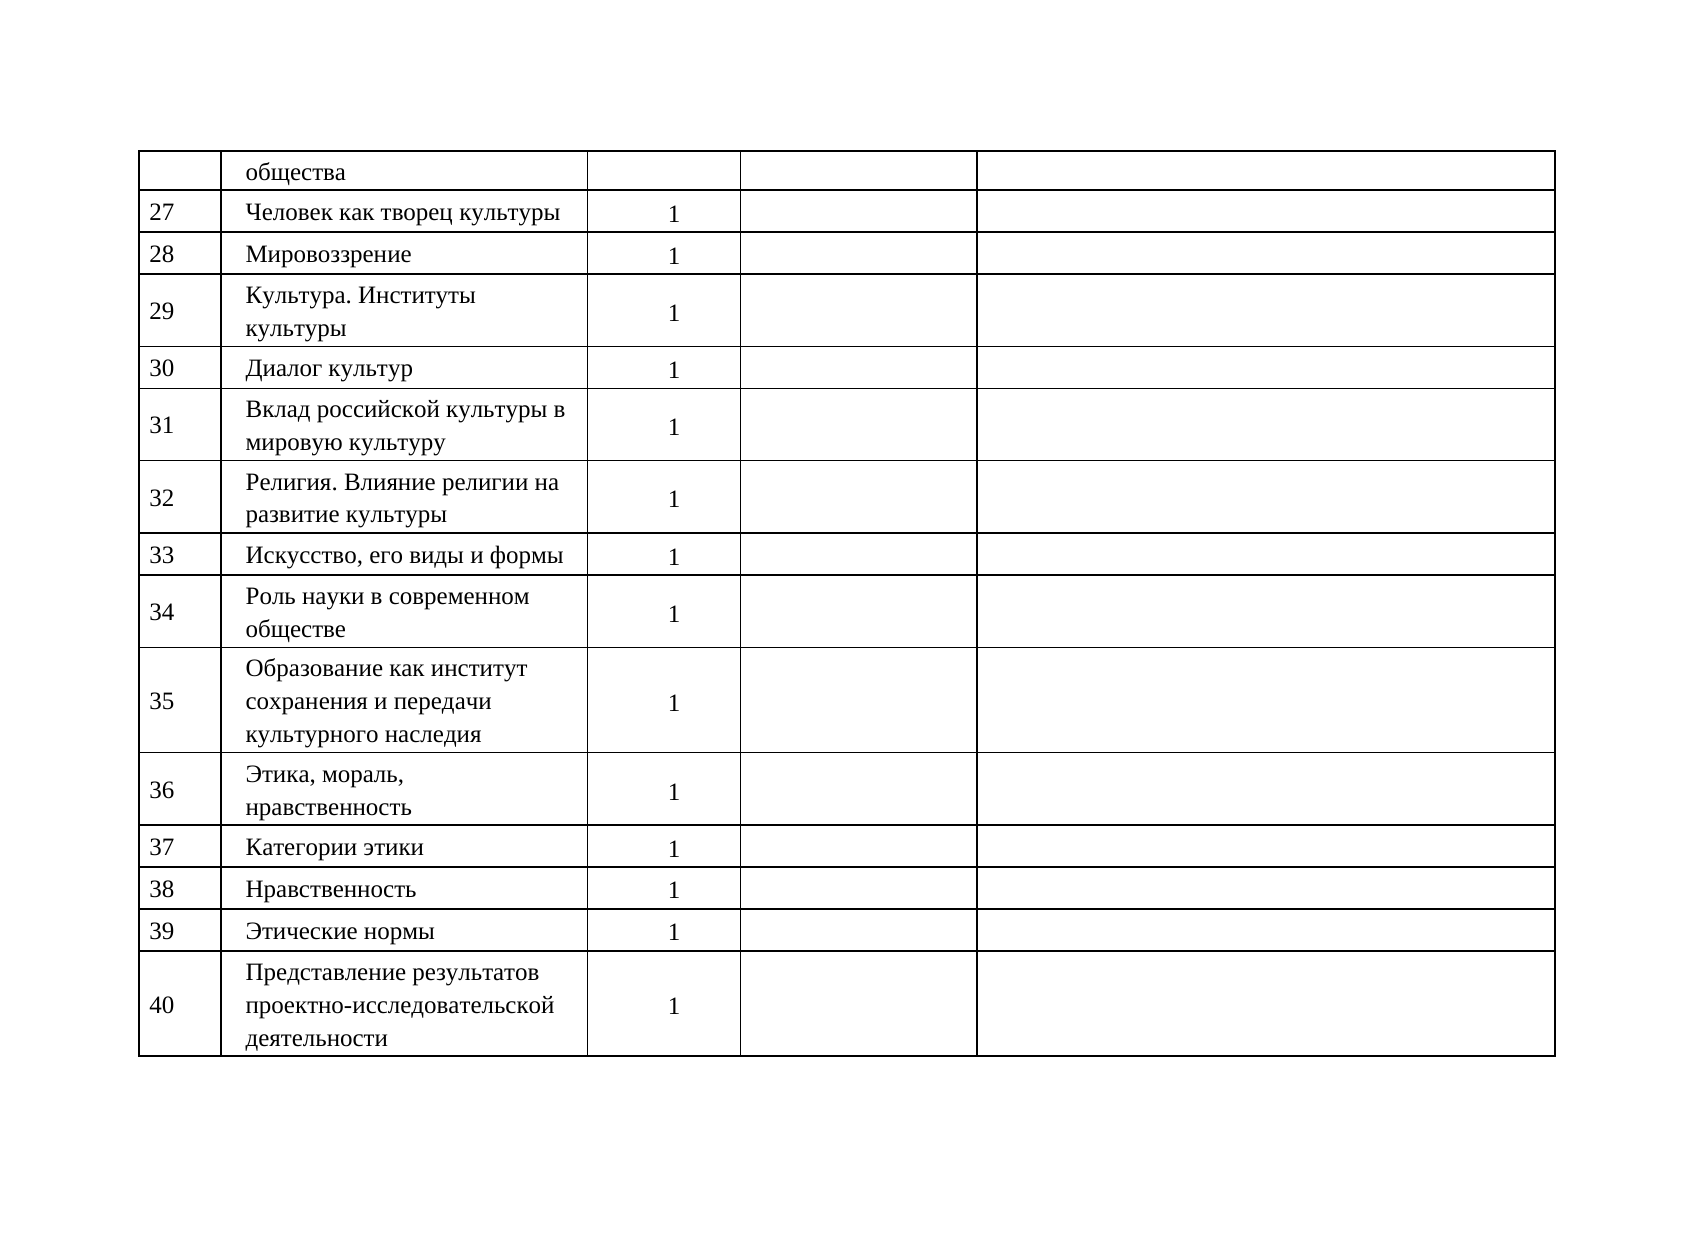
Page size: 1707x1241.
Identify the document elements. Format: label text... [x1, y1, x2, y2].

table_cell 34 [140, 576, 220, 646]
table_cell 1 [588, 868, 740, 908]
table_cell 1 [588, 233, 740, 273]
table_cell [978, 152, 1554, 189]
table_cell 31 [140, 389, 220, 460]
table_cell [741, 275, 976, 346]
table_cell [222, 152, 587, 189]
table_cell [978, 648, 1554, 752]
table_cell 1 [588, 275, 740, 346]
table_cell 35 [140, 648, 220, 752]
table_cell [978, 534, 1554, 574]
table_cell 29 [140, 275, 220, 346]
table_cell [741, 576, 976, 646]
table_cell [978, 910, 1554, 950]
table_cell 38 [140, 868, 220, 908]
table_cell [978, 952, 1554, 1055]
table_cell [978, 753, 1554, 824]
table_cell Образование как институт сохранения и передачи культурного наследия [222, 648, 587, 752]
table_cell [741, 534, 976, 574]
table_cell [741, 461, 976, 532]
table_cell [978, 347, 1554, 387]
table_cell [741, 152, 976, 189]
table_cell 1 [588, 952, 740, 1055]
table_cell Этика, мораль, нравственность [222, 753, 587, 824]
table_cell 1 [588, 347, 740, 387]
table_cell 1 [588, 910, 740, 950]
table_cell 32 [140, 461, 220, 532]
table_cell [741, 753, 976, 824]
table_cell 30 [140, 347, 220, 387]
table_cell Категории этики [222, 826, 587, 866]
table_cell Религия. Влияние религии на развитие культуры [222, 461, 587, 532]
table_cell 28 [140, 233, 220, 273]
table_cell [978, 233, 1554, 273]
table_cell 39 [140, 910, 220, 950]
table_cell [978, 191, 1554, 231]
table_cell 26 [140, 152, 220, 189]
table_cell Мировоззрение [222, 233, 587, 273]
table_cell 1 [588, 461, 740, 532]
table_cell 27 [140, 191, 220, 231]
table_cell 37 [140, 826, 220, 866]
table_cell 1 [588, 753, 740, 824]
table_cell Диалог культур [222, 347, 587, 387]
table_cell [222, 952, 587, 1055]
table_cell 1 [588, 389, 740, 460]
table_cell Роль науки в современном обществе [222, 576, 587, 646]
table_cell 1 [588, 826, 740, 866]
table_cell 36 [140, 753, 220, 824]
table_cell [741, 389, 976, 460]
table_cell 33 [140, 534, 220, 574]
table_cell Вклад российской культуры в мировую культуру [222, 389, 587, 460]
table_cell [741, 868, 976, 908]
table_cell Культура. Институты культуры [222, 275, 587, 346]
table_cell 1 [588, 648, 740, 752]
table_cell 1 [588, 152, 740, 189]
table_cell [978, 576, 1554, 646]
table_cell [741, 952, 976, 1055]
table_cell [978, 826, 1554, 866]
table_cell 40 [140, 952, 220, 1055]
table_cell [741, 648, 976, 752]
table_cell [741, 347, 976, 387]
table_cell [741, 826, 976, 866]
table_cell [741, 910, 976, 950]
table_cell 1 [588, 576, 740, 646]
table_cell [978, 461, 1554, 532]
table_cell [741, 233, 976, 273]
table_cell Искусство, его виды и формы [222, 534, 587, 574]
table_cell [978, 389, 1554, 460]
table_cell Этические нормы [222, 910, 587, 950]
table_cell Нравственность [222, 868, 587, 908]
table_cell [978, 868, 1554, 908]
table_cell [978, 275, 1554, 346]
table_cell 1 [588, 534, 740, 574]
table_cell Человек как творец культуры [222, 191, 587, 231]
table_cell 1 [588, 191, 740, 231]
table_cell [741, 191, 976, 231]
